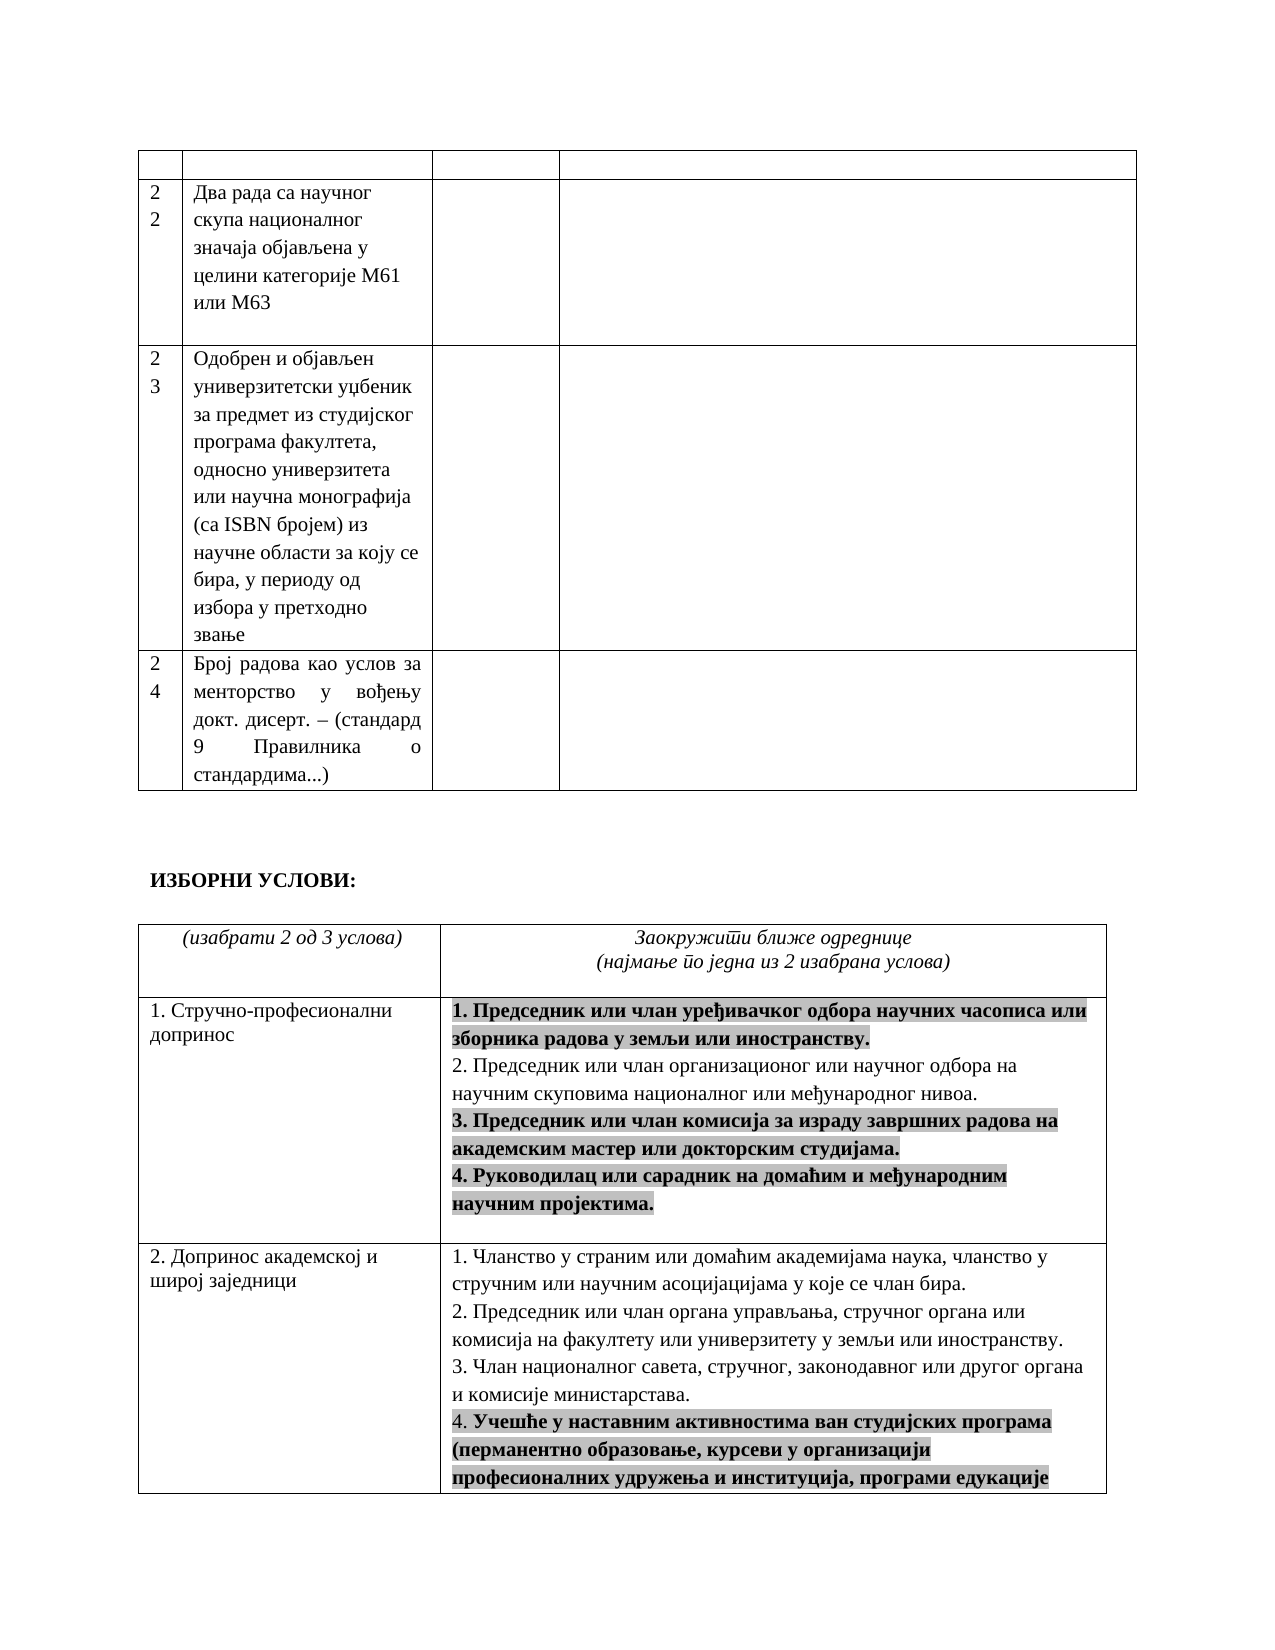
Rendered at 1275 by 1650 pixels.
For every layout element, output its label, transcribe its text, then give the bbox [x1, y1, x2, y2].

table_cell Два рада са научног скупа националног значаја објављена у целини категорије М61 или М63 [183, 180, 432, 345]
table_cell 22 [139, 180, 182, 345]
text ИЗБОРНИ УСЛОВИ: [150, 868, 1125, 892]
table_cell [433, 651, 559, 790]
table_cell Одобрен и објављен универзитетски уџбеник за предмет из студијског програма факултета, односно универзитета или научна монографија (са ISBN бројем) из научне области за коју се бира, у периоду од избора у претходно звање [183, 346, 432, 650]
table_cell [433, 180, 559, 345]
table_cell [560, 180, 1136, 345]
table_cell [139, 1244, 440, 1492]
table_cell Број радова као услов за менторство у вођењу докт. дисерт. – (стандард 9 Правилника о стандардима...) [183, 651, 432, 790]
table_cell [433, 346, 559, 650]
table_cell [433, 151, 559, 179]
table_cell [560, 346, 1136, 650]
table_cell 23 [139, 346, 182, 650]
table_header Заокружити ближе одреднице (најмање пo једна из 2 изабрана услова) [441, 925, 1106, 997]
table_cell [560, 151, 1136, 179]
table_cell 1. Председник или члан уређивачког одбора научних часописа или зборника радова у земљи или иностранству. 2. Председник или члан организационог или научног одбора на научним скуповима националног или међународног нивоа. 3. Председник или члан комисија за израду завршних радова на академским мастер или докторским студијама. 4. Руководилац или сарадник на домаћим и међународним научним пројектима. [441, 998, 1106, 1243]
table_cell 24 [139, 651, 182, 790]
table_cell 1. Стручно-професионални допринос [139, 998, 440, 1243]
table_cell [441, 1244, 1106, 1492]
table_cell [560, 651, 1136, 790]
table_cell 21 [139, 151, 182, 179]
table_header (изабрати 2 од 3 услова) [139, 925, 440, 997]
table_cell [183, 151, 432, 179]
